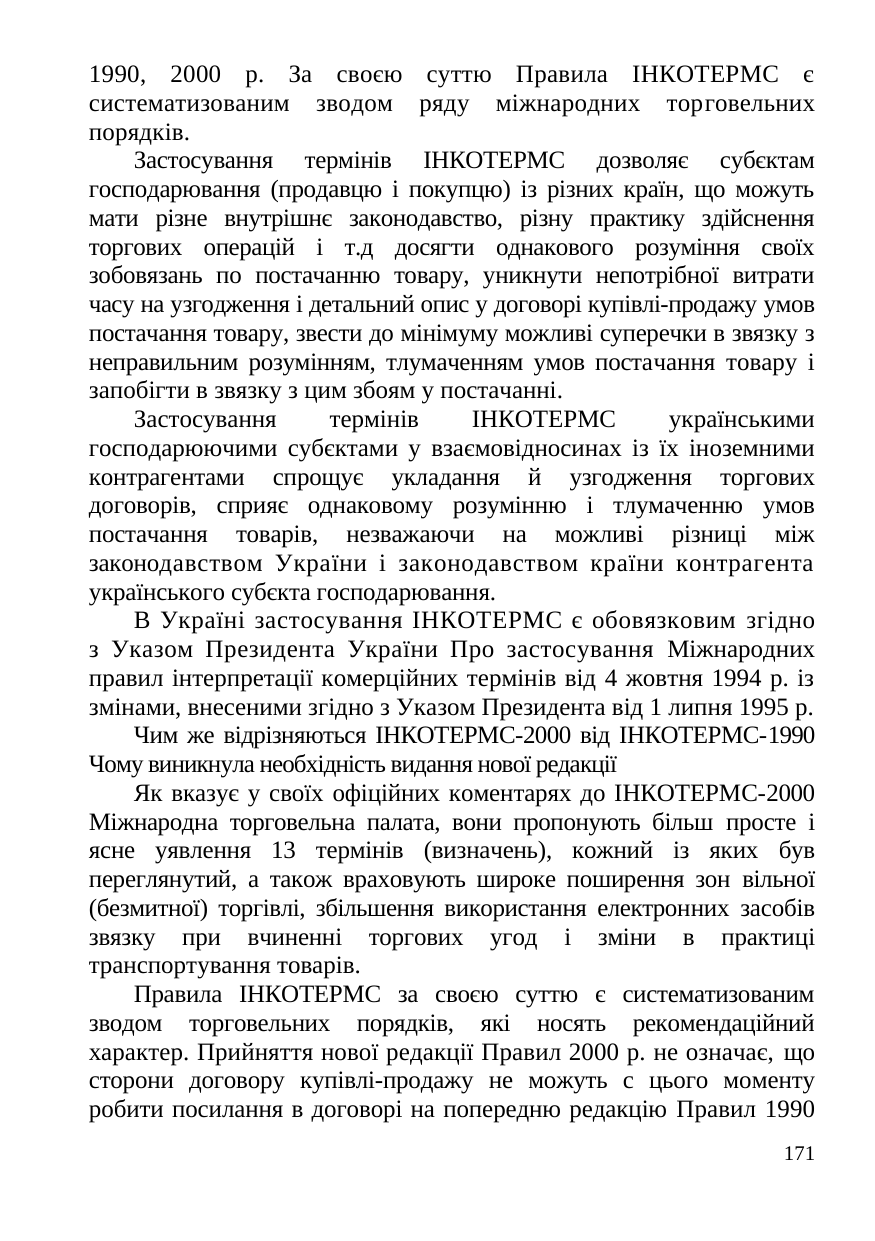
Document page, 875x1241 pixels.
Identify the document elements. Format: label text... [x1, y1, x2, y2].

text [89, 59, 815, 145]
text Як вказує у своїх офіційних коментарях до ІНКОТЕРМС-2000 Міжнародна торговельна палата, вони пропонують більш просте і ясне уявлення 13 термінів (визначень), кожний із яких був переглянутий, а також враховують широке поширення зон вільної (безмитної) торгівлі, збільшення використання електронних засобів звязку при вчиненні торгових угод і зміни в практиці транспортування товарів. [89, 778, 815, 979]
text В Україні застосування ІНКОТЕРМС є обовязковим згідно з Указом Президента України Про застосування Міжнародних правил інтерпретації комерційних термінів від 4 жовтня 1994 р. із змінами, внесеними згідно з Указом Президента від 1 липня 1995 р. [89, 605, 815, 720]
text Застосування термінів ІНКОТЕРМС українськими господарюючими субєктами у взаємовідносинах із їх іноземними контрагентами спрощує укладання й узгодження торгових договорів, сприяє однаковому розумінню і тлумаченню умов постачання товарів, незважаючи на можливі різниці між законодавством України і законодавством країни контрагента українського субєкта господарювання. [89, 404, 815, 605]
text Застосування термінів ІНКОТЕРМС дозволяє субєктам господарювання (продавцю і покупцю) із різних країн, що можуть мати різне внутрішнє законодавство, різну практику здійснення торгових операцій і т.д досягти однакового розуміння своїх зобовязань по постачанню товару, уникнути непотрібної витрати часу на узгодження і детальний опис у договорі купівлі-продажу умов постачання товару, звести до мінімуму можливі суперечки в звязку з неправильним розумінням, тлумаченням умов постачання товару і запобігти в звязку з цим збоям у постачанні. [89, 145, 815, 404]
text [89, 979, 815, 1123]
text Чим же відрізняються ІНКОТЕРМС-2000 від ІНКОТЕРМС-1990 Чому виникнула необхідність видання нової редакції [89, 720, 815, 778]
